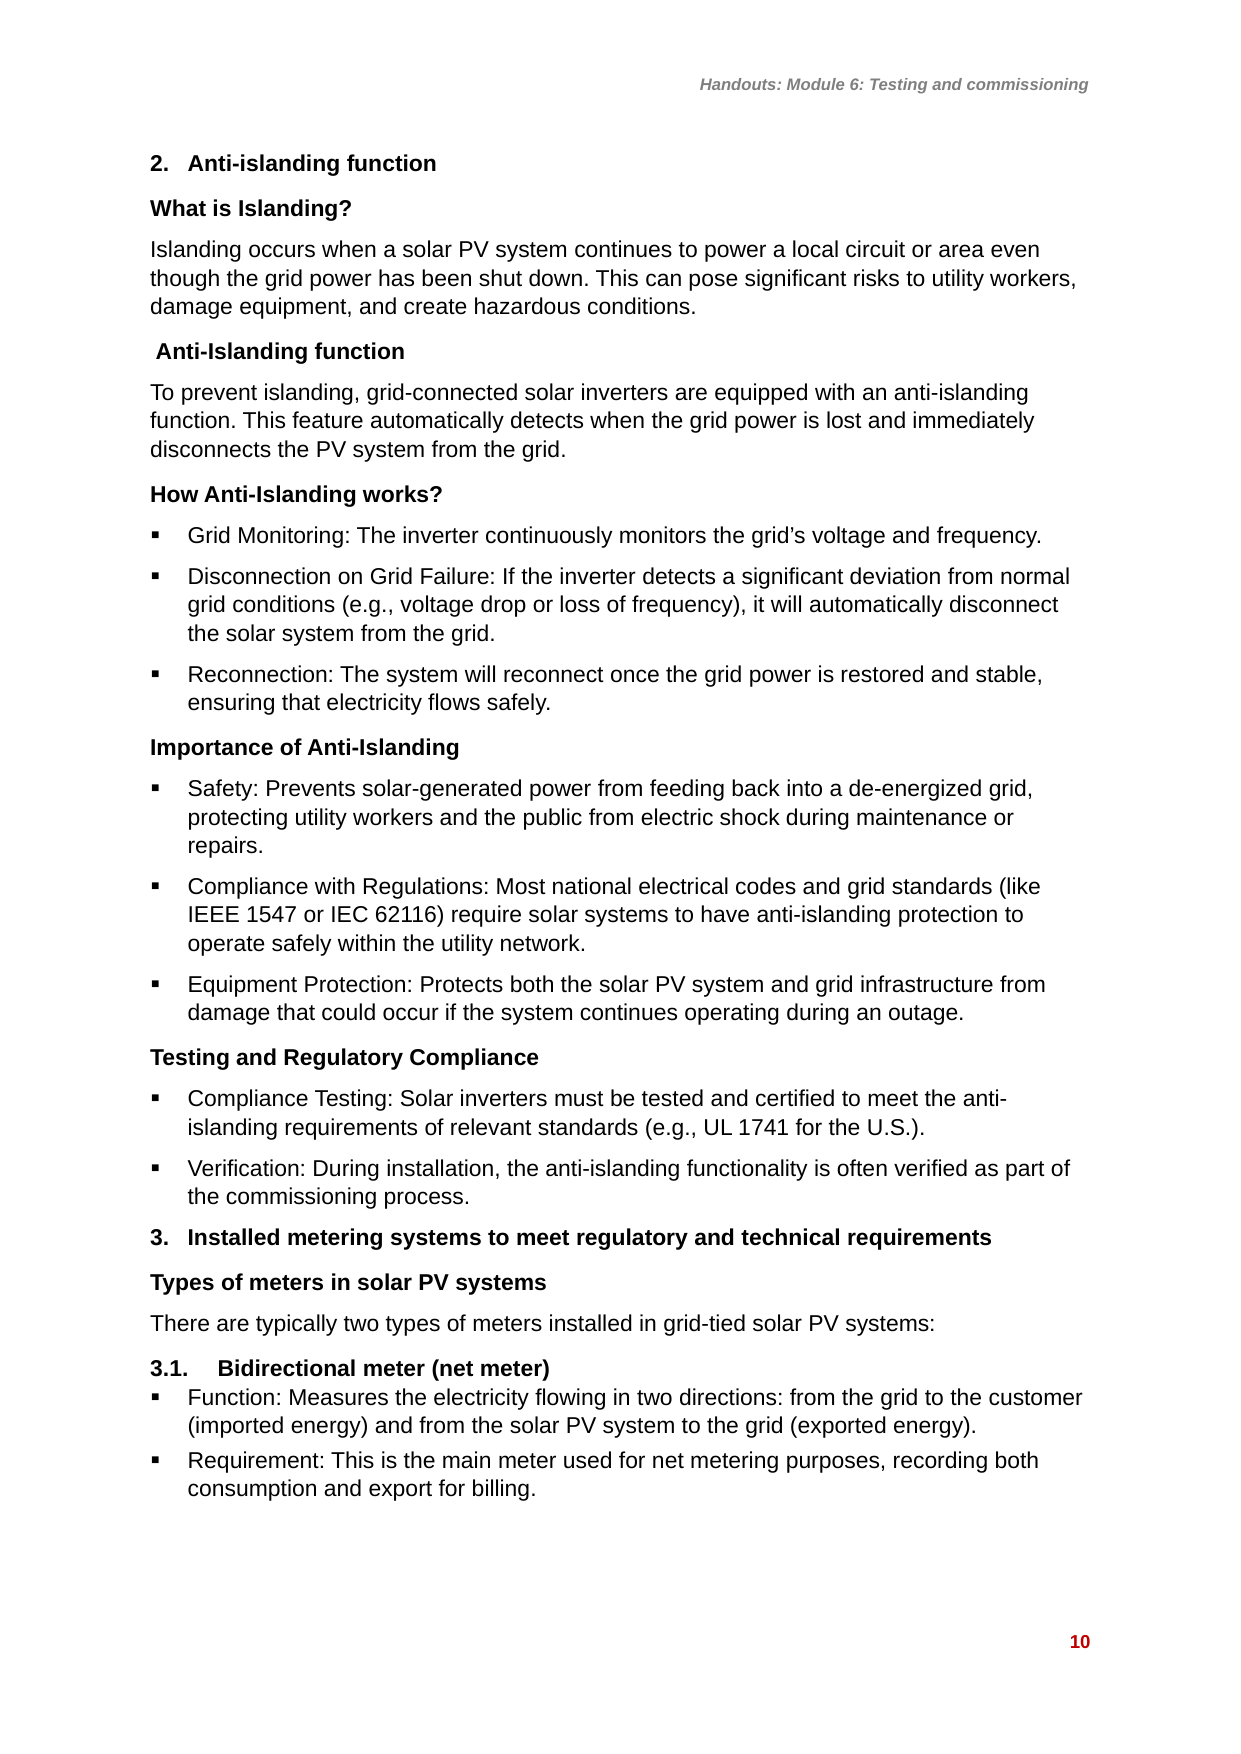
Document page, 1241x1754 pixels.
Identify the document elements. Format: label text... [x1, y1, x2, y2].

text How Anti-Islanding works? [150, 481, 1090, 507]
text Anti-Islanding function [150, 338, 1090, 364]
text Importance of Anti-Islanding [150, 734, 1090, 761]
text Islanding occurs when a solar PV system continues to power a local circuit or area even though the grid power has been shut down. This can pose significant risks to utility workers, damage equipment, and create hazardous conditions. [150, 236, 1090, 319]
list Verification: During installation, the anti-islanding functionality is often verified as part of the commissioning process. [150, 1154, 1090, 1209]
list Anti-islanding function [150, 150, 1090, 176]
text There are typically two types of meters installed in grid-tied solar PV systems: [150, 1310, 1090, 1336]
list Compliance Testing: Solar inverters must be tested and certified to meet the anti-islanding requirements of relevant standards (e.g., UL 1741 for the U.S.). [150, 1085, 1090, 1140]
list Requirement: This is the main meter used for net metering purposes, recording both consumption and export for billing. [150, 1447, 1090, 1501]
list Function: Measures the electricity flowing in two directions: from the grid to the customer (imported energy) and from the solar PV system to the grid (exported energy). [150, 1383, 1090, 1438]
list Grid Monitoring: The inverter continuously monitors the grid’s voltage and frequency. [150, 522, 1090, 548]
list Compliance with Regulations: Most national electrical codes and grid standards (like IEEE 1547 or IEC 62116) require solar systems to have anti-islanding protection to operate safely within the utility network. [150, 873, 1090, 956]
list Equipment Protection: Protects both the solar PV system and grid infrastructure from damage that could occur if the system continues operating during an outage. [150, 971, 1090, 1026]
list Reconnection: The system will reconnect once the grid power is restored and stable, ensuring that electricity flows safely. [150, 661, 1090, 715]
list Bidirectional meter (net meter) [150, 1355, 1090, 1381]
text What is Islanding? [150, 195, 1090, 221]
text To prevent islanding, grid-connected solar inverters are equipped with an anti-islanding function. This feature automatically detects when the grid power is lost and immediately disconnects the PV system from the grid. [150, 379, 1090, 462]
text Types of meters in solar PV systems [150, 1269, 1090, 1295]
list Installed metering systems to meet regulatory and technical requirements [150, 1224, 1090, 1250]
text Testing and Regulatory Compliance [150, 1044, 1090, 1071]
list Safety: Prevents solar-generated power from feeding back into a de-energized grid, protecting utility workers and the public from electric shock during maintenance or repairs. [150, 775, 1090, 858]
list Disconnection on Grid Failure: If the inverter detects a significant deviation from normal grid conditions (e.g., voltage drop or loss of frequency), it will automatically disconnect the solar system from the grid. [150, 563, 1090, 646]
